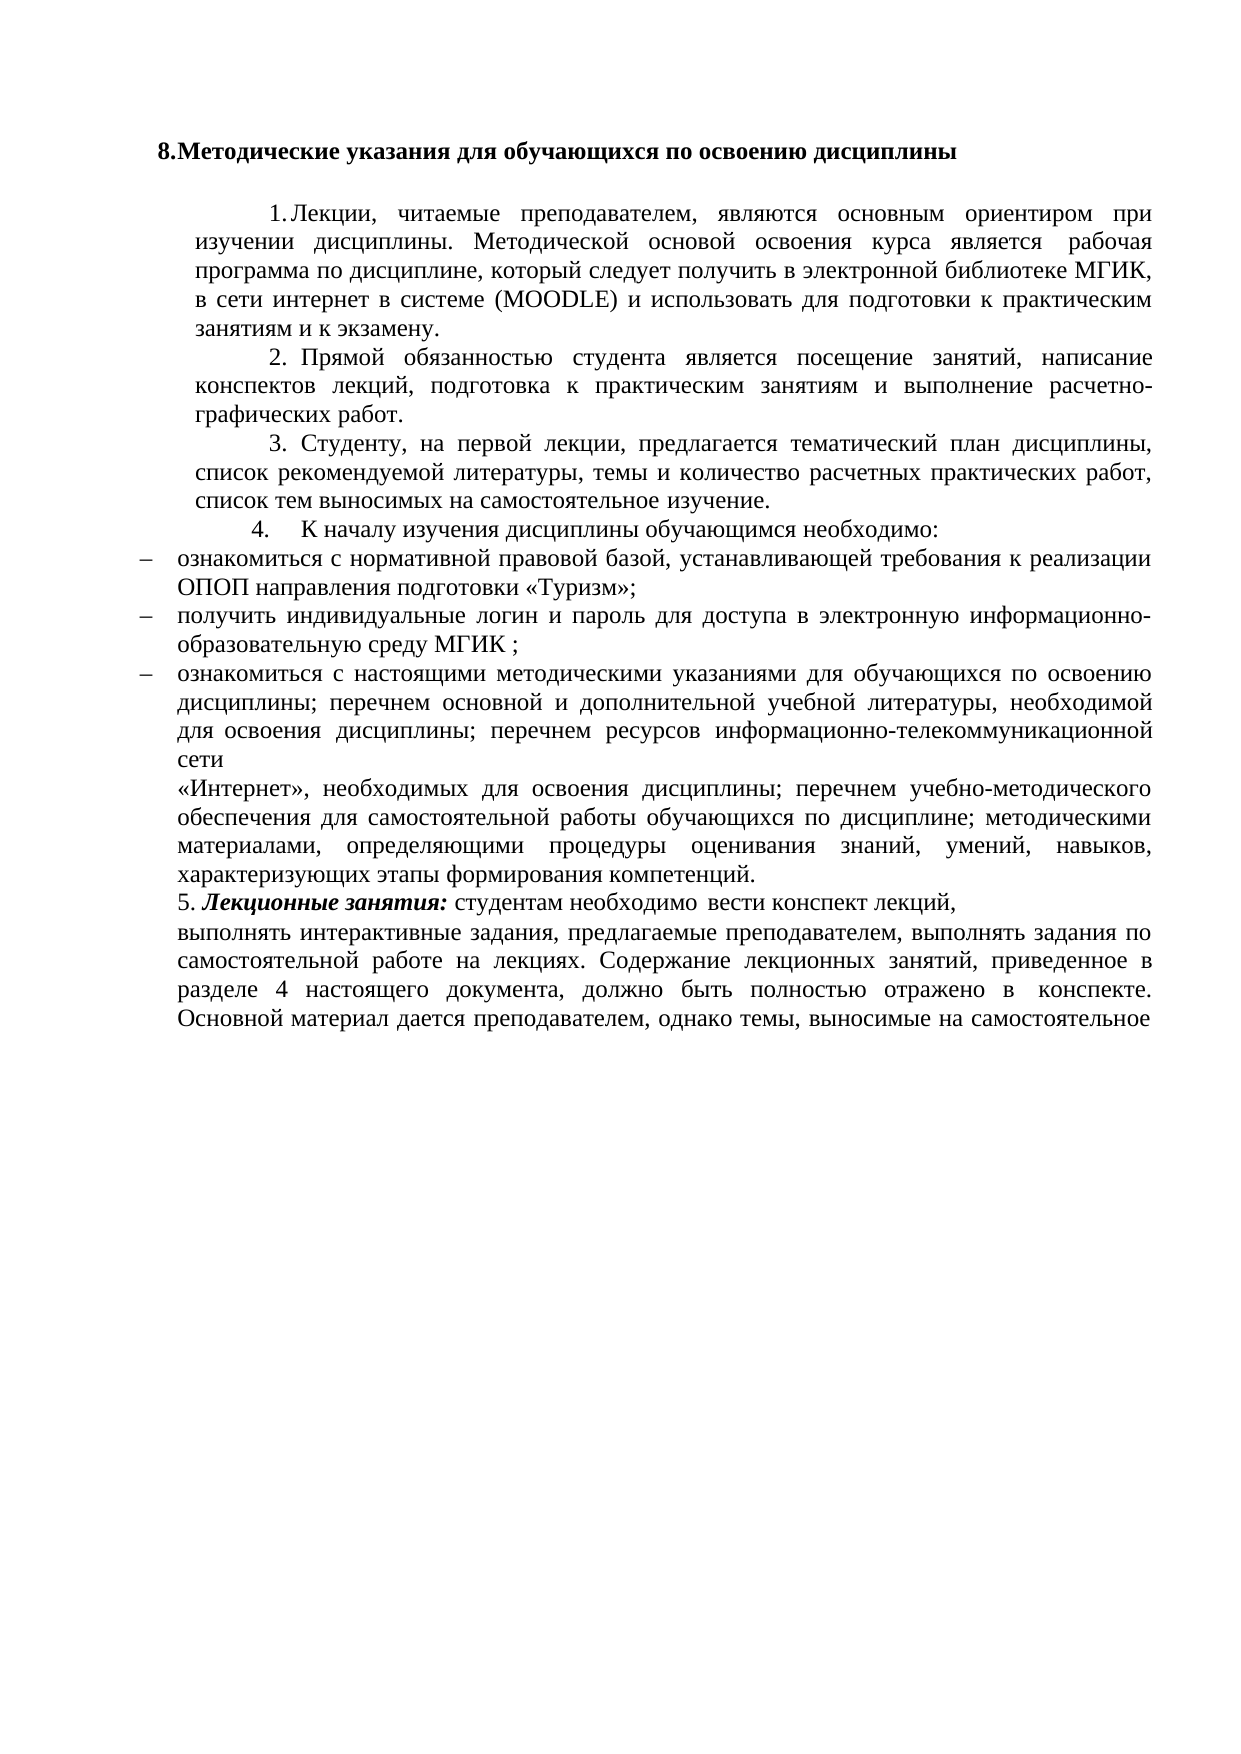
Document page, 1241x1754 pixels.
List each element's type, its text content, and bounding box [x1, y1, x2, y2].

text выполнять интерактивные задания, предлагаемые преподавателем, выполнять задания по самостоятельной работе на лекциях. Содержание лекционных занятий, приведенное в разделе 4 настоящего документа, должно быть полностью отражено в конспекте. Основной материал дается преподавателем, однако темы, выносимые на самостоятельное [177, 917, 1152, 1032]
list К началу изучения дисциплины обучающимся необходимо: [251, 514, 1240, 543]
list Лекционные занятия: студентам необходимо вести конспект лекций, [177, 888, 1240, 917]
list получить индивидуальные логин и пароль для доступа в электронную информационно- образовательную среду МГИК ; [139, 600, 1152, 658]
list Студенту, на первой лекции, предлагается тематический план дисциплины, список рекомендуемой литературы, темы и количество расчетных практических работ, список тем выносимых на самостоятельное изучение. [195, 428, 1152, 514]
list Лекции, читаемые преподавателем, являются основным ориентиром при изучении дисциплины. Методической основой освоения курса является рабочая программа по дисциплине, который следует получить в электронной библиотеке МГИК, в сети интернет в системе (MOODLE) и использовать для подготовки к практическим занятиям и к экзамену. [195, 198, 1152, 341]
list ознакомиться с нормативной правовой базой, устанавливающей требования к реализации ОПОП направления подготовки «Туризм»; [139, 543, 1151, 600]
subtitle Методические указания для обучающихся по освоению дисциплины [157, 136, 1240, 165]
list Прямой обязанностью студента является посещение занятий, написание конспектов лекций, подготовка к практическим занятиям и выполнение расчетно- графических работ. [195, 342, 1153, 428]
text «Интернет», необходимых для освоения дисциплины; перечнем учебно-методического обеспечения для самостоятельной работы обучающихся по дисциплине; методическими материалами, определяющими процедуры оценивания знаний, умений, навыков, характеризующих этапы формирования компетенций. [177, 773, 1152, 888]
list ознакомиться с настоящими методическими указаниями для обучающихся по освоению дисциплины; перечнем основной и дополнительной учебной литературы, необходимой для освоения дисциплины; перечнем ресурсов информационно-телекоммуникационной сети [139, 658, 1153, 773]
